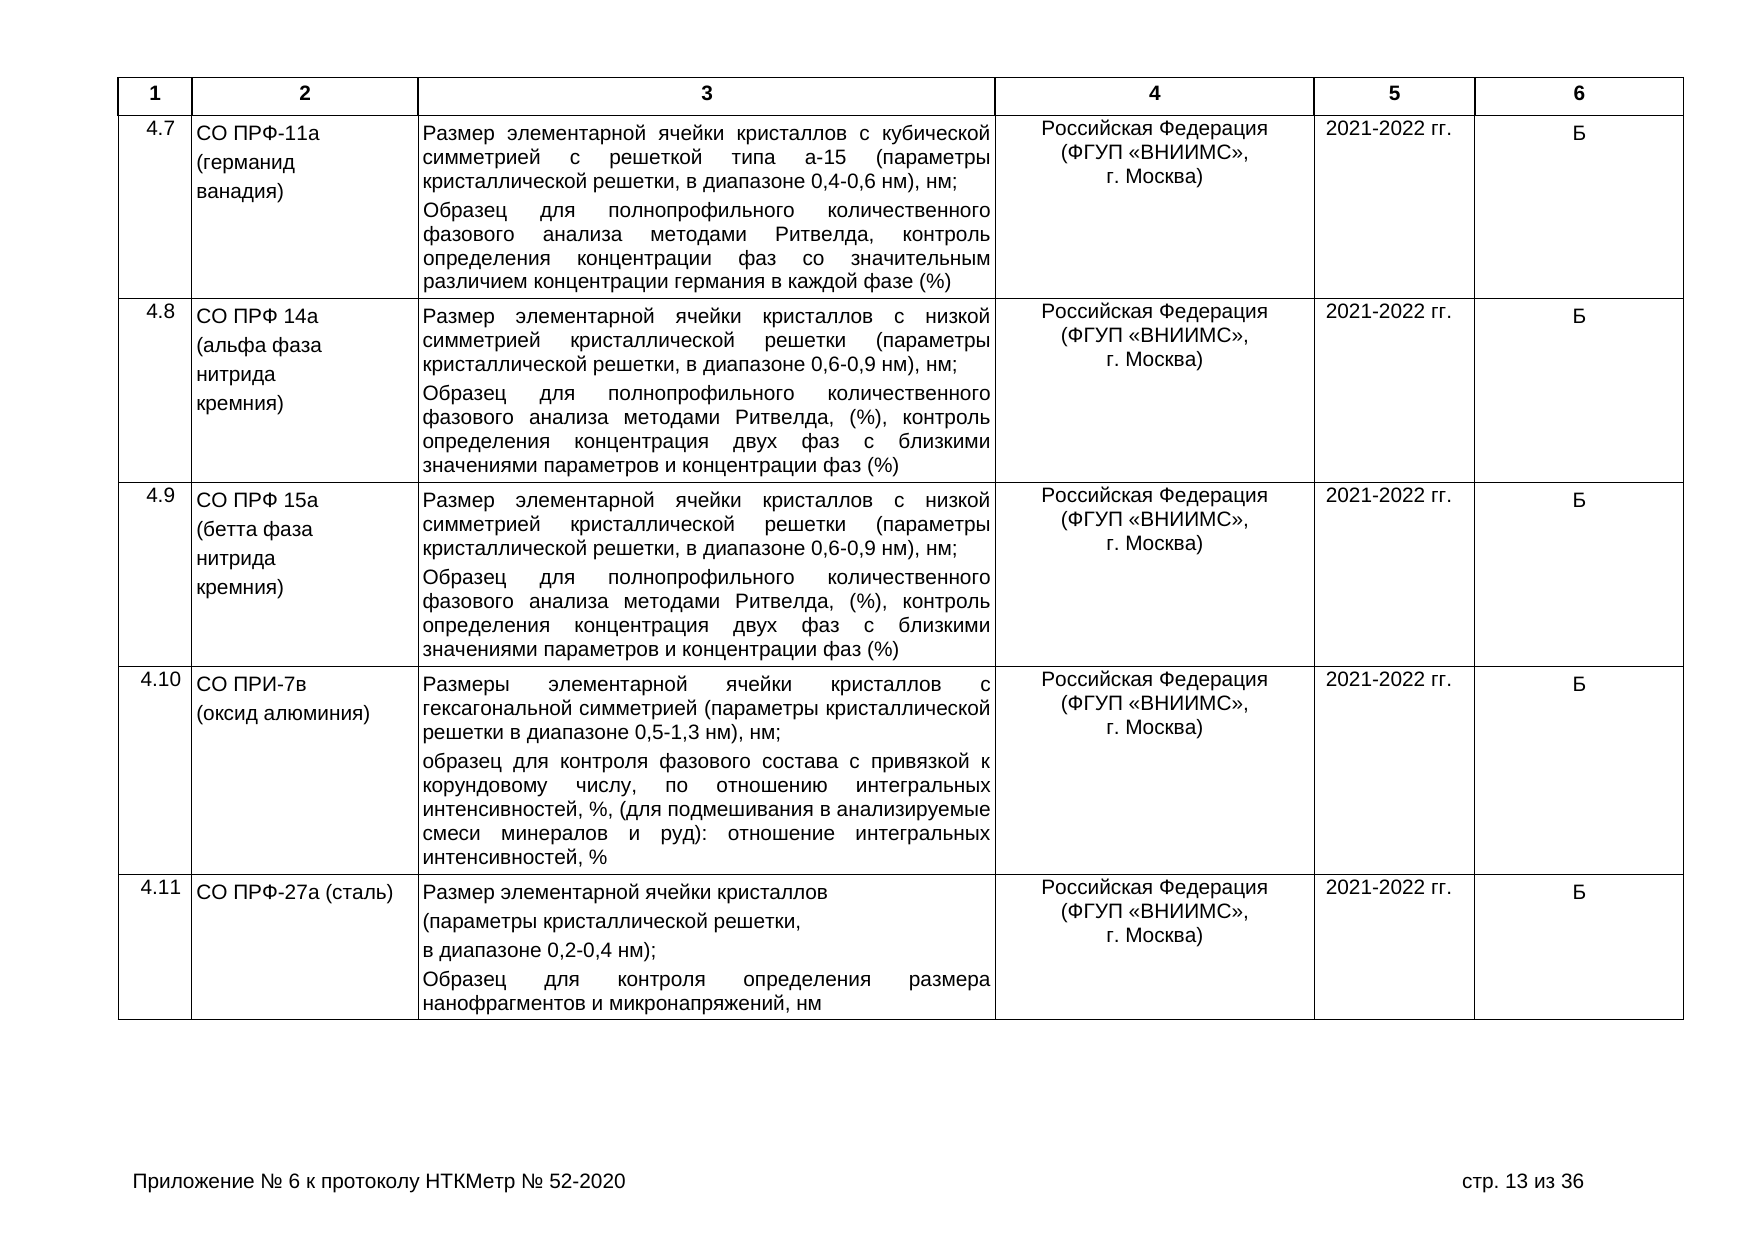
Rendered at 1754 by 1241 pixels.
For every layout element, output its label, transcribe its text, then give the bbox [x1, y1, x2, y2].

table_cell 4.10 [119, 667, 191, 873]
table_cell СО ПРФ-27а (сталь) [192, 875, 418, 1019]
table_cell Российская Федерация (ФГУП «ВНИИМС», г. Москва) [996, 483, 1314, 666]
table_cell 4.9 [119, 483, 191, 666]
table_cell 2021-2022 гг. [1315, 875, 1474, 1019]
table_cell Российская Федерация (ФГУП «ВНИИМС», г. Москва) [996, 667, 1314, 873]
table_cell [996, 116, 1314, 298]
table_cell 2021-2022 гг. [1315, 299, 1474, 482]
table_header 6 [1476, 78, 1683, 114]
table_cell Б [1475, 116, 1683, 298]
table_cell 4.8 [119, 299, 191, 482]
table_header 3 [419, 78, 994, 114]
table_cell 2021-2022 гг. [1315, 667, 1474, 873]
table_cell Б [1475, 875, 1683, 1019]
table_cell СО ПРФ 14а (альфа фаза нитрида кремния) [192, 299, 418, 482]
table_cell Размер элементарной ячейки кристаллов с низкой симметрией кристаллической решетки (параметры кристаллической решетки, в диапазоне 0,6-0,9 нм), нм; Образец для полнопрофильного количественного фазового анализа методами Ритвелда, (%), контроль определения концентрация двух фаз с близкими значениями параметров и концентрации фаз (%) [419, 483, 995, 666]
table_cell Б [1475, 483, 1683, 666]
table_cell Размер элементарной ячейки кристаллов с низкой симметрией кристаллической решетки (параметры кристаллической решетки, в диапазоне 0,6-0,9 нм), нм; Образец для полнопрофильного количественного фазового анализа методами Ритвелда, (%), контроль определения концентрация двух фаз с близкими значениями параметров и концентрации фаз (%) [419, 299, 995, 482]
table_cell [996, 875, 1314, 1019]
table_header 1 [119, 78, 191, 114]
table_cell Б [1475, 667, 1683, 873]
table_cell СО ПРФ-11а (германид ванадия) [192, 116, 418, 298]
table_cell 4.11 [119, 875, 191, 1019]
table_cell 2021-2022 гг. [1315, 116, 1474, 298]
table_cell 4.7 [119, 116, 191, 298]
table_cell 2021-2022 гг. [1315, 483, 1474, 666]
table_cell СО ПРИ-7в (оксид алюминия) [192, 667, 418, 873]
table_cell Б [1475, 299, 1683, 482]
table_cell Размер элементарной ячейки кристаллов с кубической симметрией с решеткой типа а-15 (параметры кристаллической решетки, в диапазоне 0,4-0,6 нм), нм; Образец для полнопрофильного количественного фазового анализа методами Ритвелда, контроль определения концентрации фаз со значительным различием концентрации германия в каждой фазе (%) [419, 116, 995, 298]
table_cell Российская Федерация (ФГУП «ВНИИМС», г. Москва) [996, 299, 1314, 482]
table_cell Размер элементарной ячейки кристаллов (параметры кристаллической решетки, в диапазоне 0,2-0,4 нм); Образец для контроля определения размера нанофрагментов и микронапряжений, нм [419, 875, 995, 1019]
table_header 5 [1315, 78, 1474, 114]
table_header 2 [193, 78, 417, 114]
table_cell СО ПРФ 15а (бетта фаза нитрида кремния) [192, 483, 418, 666]
table_cell Размеры элементарной ячейки кристаллов с гексагональной симметрией (параметры кристаллической решетки в диапазоне 0,5-1,3 нм), нм; образец для контроля фазового состава с привязкой к корундовому числу, по отношению интегральных интенсивностей, %, (для подмешивания в анализируемые смеси минералов и руд): отношение интегральных интенсивностей, % [419, 667, 995, 873]
table_header 4 [996, 78, 1313, 114]
